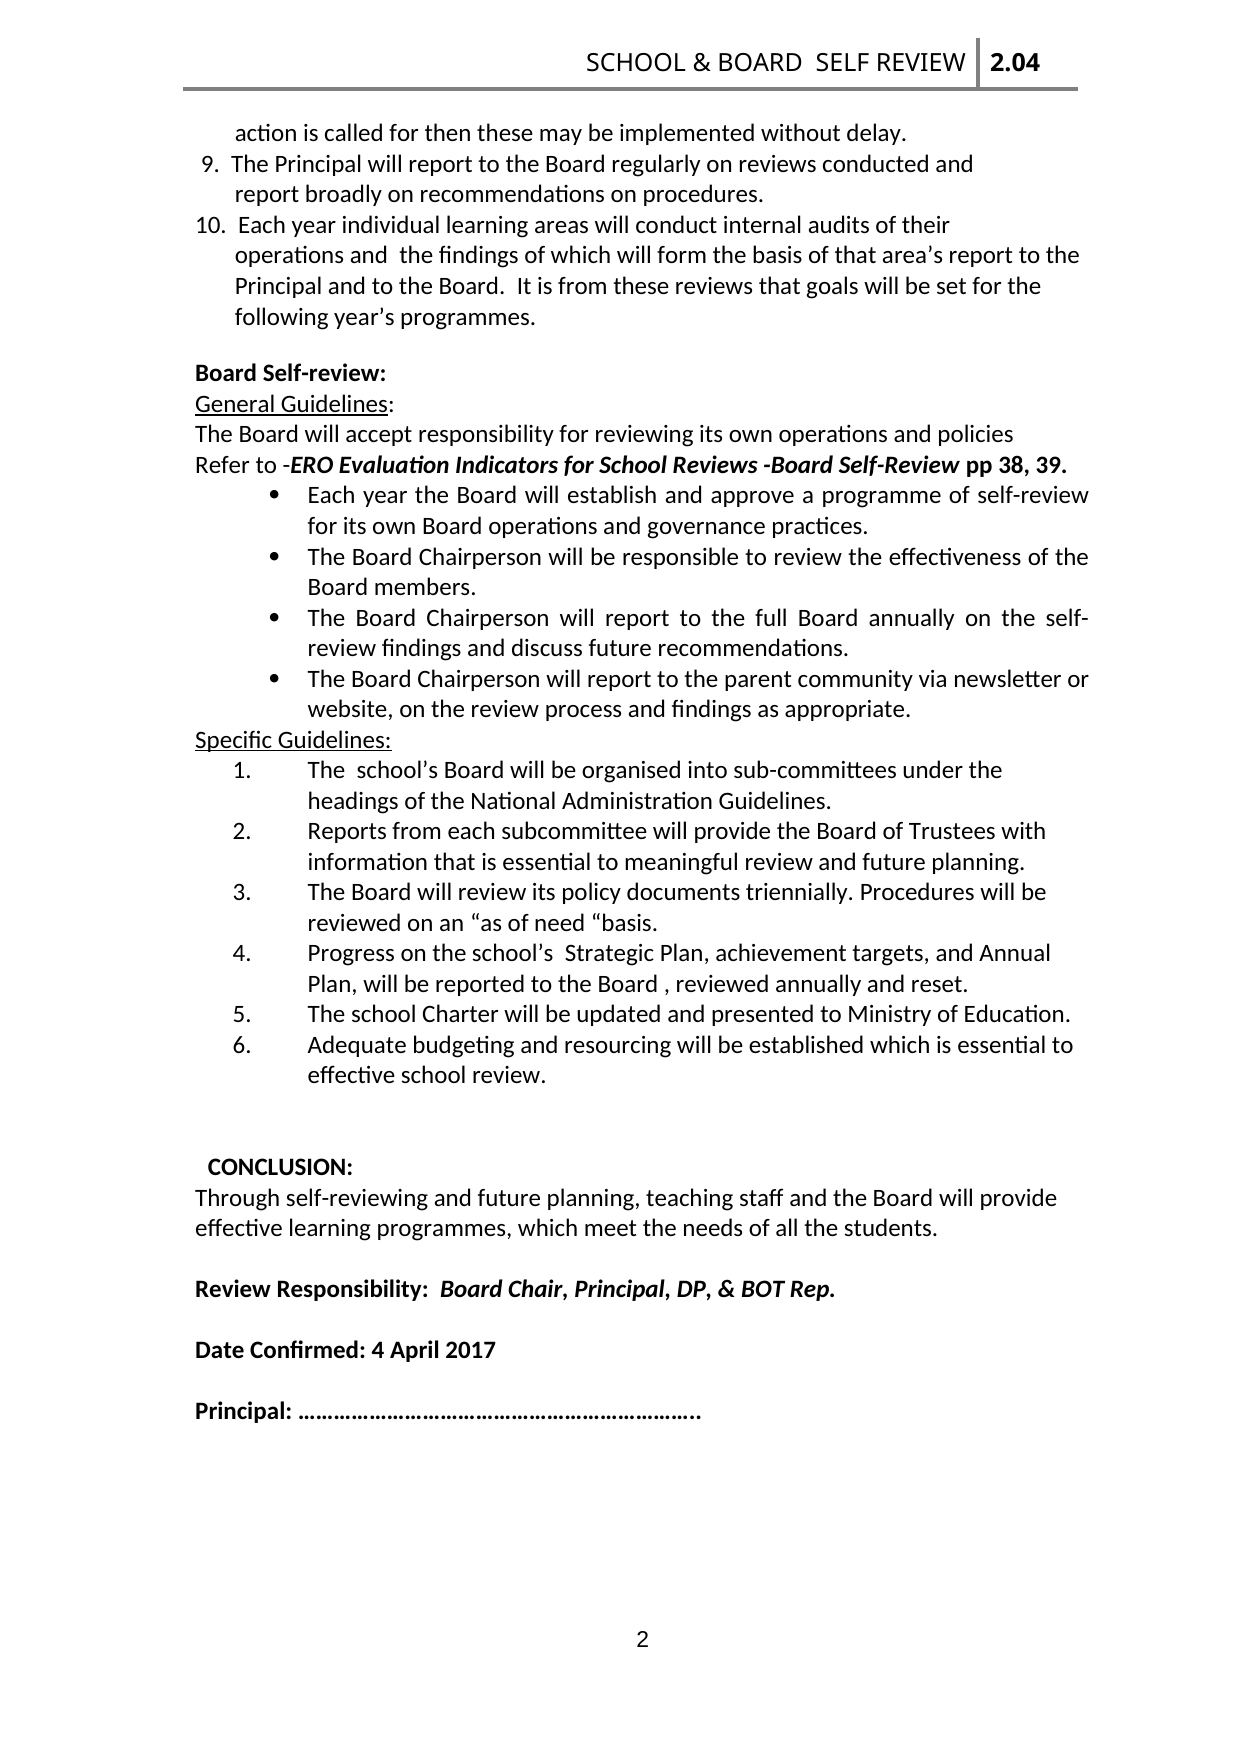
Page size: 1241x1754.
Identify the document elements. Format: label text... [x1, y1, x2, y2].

text Through self-reviewing and future planning, teaching staff and the Board will provide effective learning programmes, which meet the needs of all the students. [195, 1182, 1090, 1243]
text Date Confirmed: 4 April 2017 [195, 1334, 1090, 1365]
text 9. The Principal will report to the Board regularly on reviews conducted and [195, 148, 1090, 179]
list The school Charter will be updated and presented to Ministry of Education. [232, 998, 1090, 1029]
text action is called for then these may be implemented without delay. [195, 118, 1090, 148]
list Progress on the school’s Strategic Plan, achievement targets, and Annual Plan, will be reported to the Board , reviewed annually and reset. [232, 937, 1090, 998]
list Each year the Board will establish and approve a programme of self-review for its own Board operations and governance practices. [270, 480, 1090, 541]
list The Board Chairperson will report to the full Board annually on the self-review findings and discuss future recommendations. [270, 602, 1090, 663]
text The Board will accept responsibility for reviewing its own operations and policies [195, 419, 1090, 449]
text General Guidelines: [195, 388, 1090, 419]
text Refer to -ERO Evaluation Indicators for School Reviews -Board Self-Review pp 38, 39. [195, 449, 1090, 480]
list The Board Chairperson will report to the parent community via newsletter or website, on the review process and findings as appropriate. [270, 663, 1090, 724]
text CONCLUSION: [195, 1151, 1090, 1182]
text Specific Guidelines: [195, 724, 1090, 754]
text Review Responsibility: Board Chair, Principal, DP, & BOT Rep. [195, 1273, 1090, 1304]
text report broadly on recommendations on procedures. [195, 179, 1090, 209]
text 10. Each year individual learning areas will conduct internal audits of their [195, 209, 1090, 240]
text operations and the findings of which will form the basis of that area’s report to the [195, 240, 1090, 270]
text Board Self-review: [195, 358, 1090, 388]
list The school’s Board will be organised into sub-committees under the headings of the National Administration Guidelines. [232, 754, 1090, 815]
text following year’s programmes. [195, 301, 1090, 331]
list The Board will review its policy documents triennially. Procedures will be reviewed on an “as of need “basis. [232, 876, 1090, 937]
list Reports from each subcommittee will provide the Board of Trustees with information that is essential to meaningful review and future planning. [232, 815, 1090, 876]
list Adequate budgeting and resourcing will be established which is essential to effective school review. [232, 1029, 1090, 1090]
text Principal: ………………………………………………………….. [195, 1395, 1090, 1426]
list The Board Chairperson will be responsible to review the effectiveness of the Board members. [270, 541, 1090, 602]
text Principal and to the Board. It is from these reviews that goals will be set for the [195, 270, 1090, 301]
